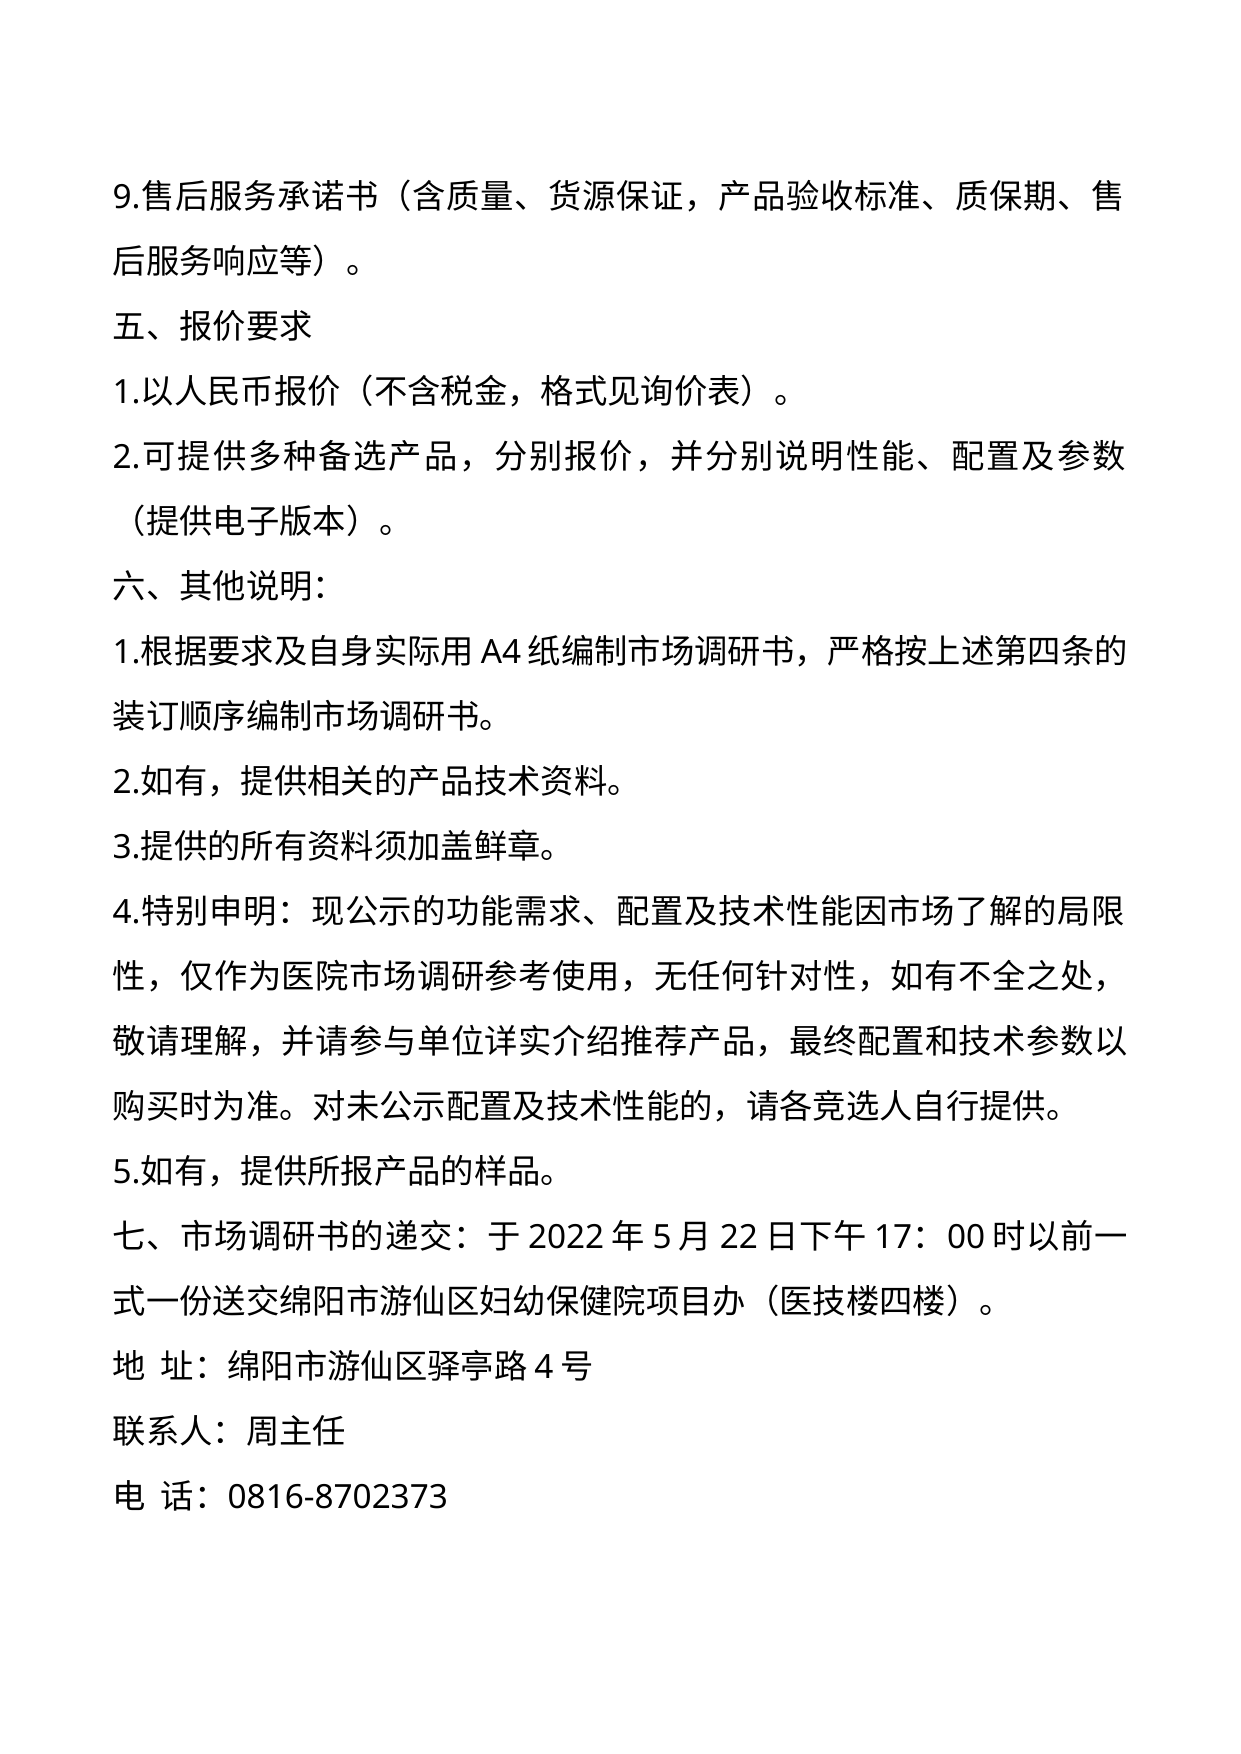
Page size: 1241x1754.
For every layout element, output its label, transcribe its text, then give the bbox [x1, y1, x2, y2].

text 1.根据要求及自身实际用A4纸编制市场调研书，严格按上述第四条的装订顺序编制市场调研书。 [112, 617, 1128, 747]
text 1.以人民币报价（不含税金，格式见询价表）。 [112, 357, 1128, 422]
text 六、其他说明： [112, 552, 1128, 617]
text 电 话：0816-8702373 [112, 1462, 1128, 1527]
text 9.售后服务承诺书（含质量、货源保证，产品验收标准、质保期、售后服务响应等）。 [112, 162, 1128, 292]
text 2.如有，提供相关的产品技术资料。 [112, 747, 1128, 812]
text 联系人：周主任 [112, 1397, 1128, 1462]
text 4.特别申明：现公示的功能需求、配置及技术性能因市场了解的局限性，仅作为医院市场调研参考使用，无任何针对性，如有不全之处，敬请理解，并请参与单位详实介绍推荐产品，最终配置和技术参数以购买时为准。对未公示配置及技术性能的，请各竞选人自行提供。 [112, 877, 1128, 1137]
text 2.可提供多种备选产品，分别报价，并分别说明性能、配置及参数（提供电子版本）。 [112, 422, 1128, 552]
text 七、市场调研书的递交：于2022年5月22日下午17：00时以前一式一份送交绵阳市游仙区妇幼保健院项目办（医技楼四楼）。 [112, 1202, 1128, 1332]
text 5.如有，提供所报产品的样品。 [112, 1137, 1128, 1202]
text 五、报价要求 [112, 292, 1128, 357]
text 3.提供的所有资料须加盖鲜章。 [112, 812, 1128, 877]
text 地 址：绵阳市游仙区驿亭路4号 [112, 1332, 1128, 1397]
